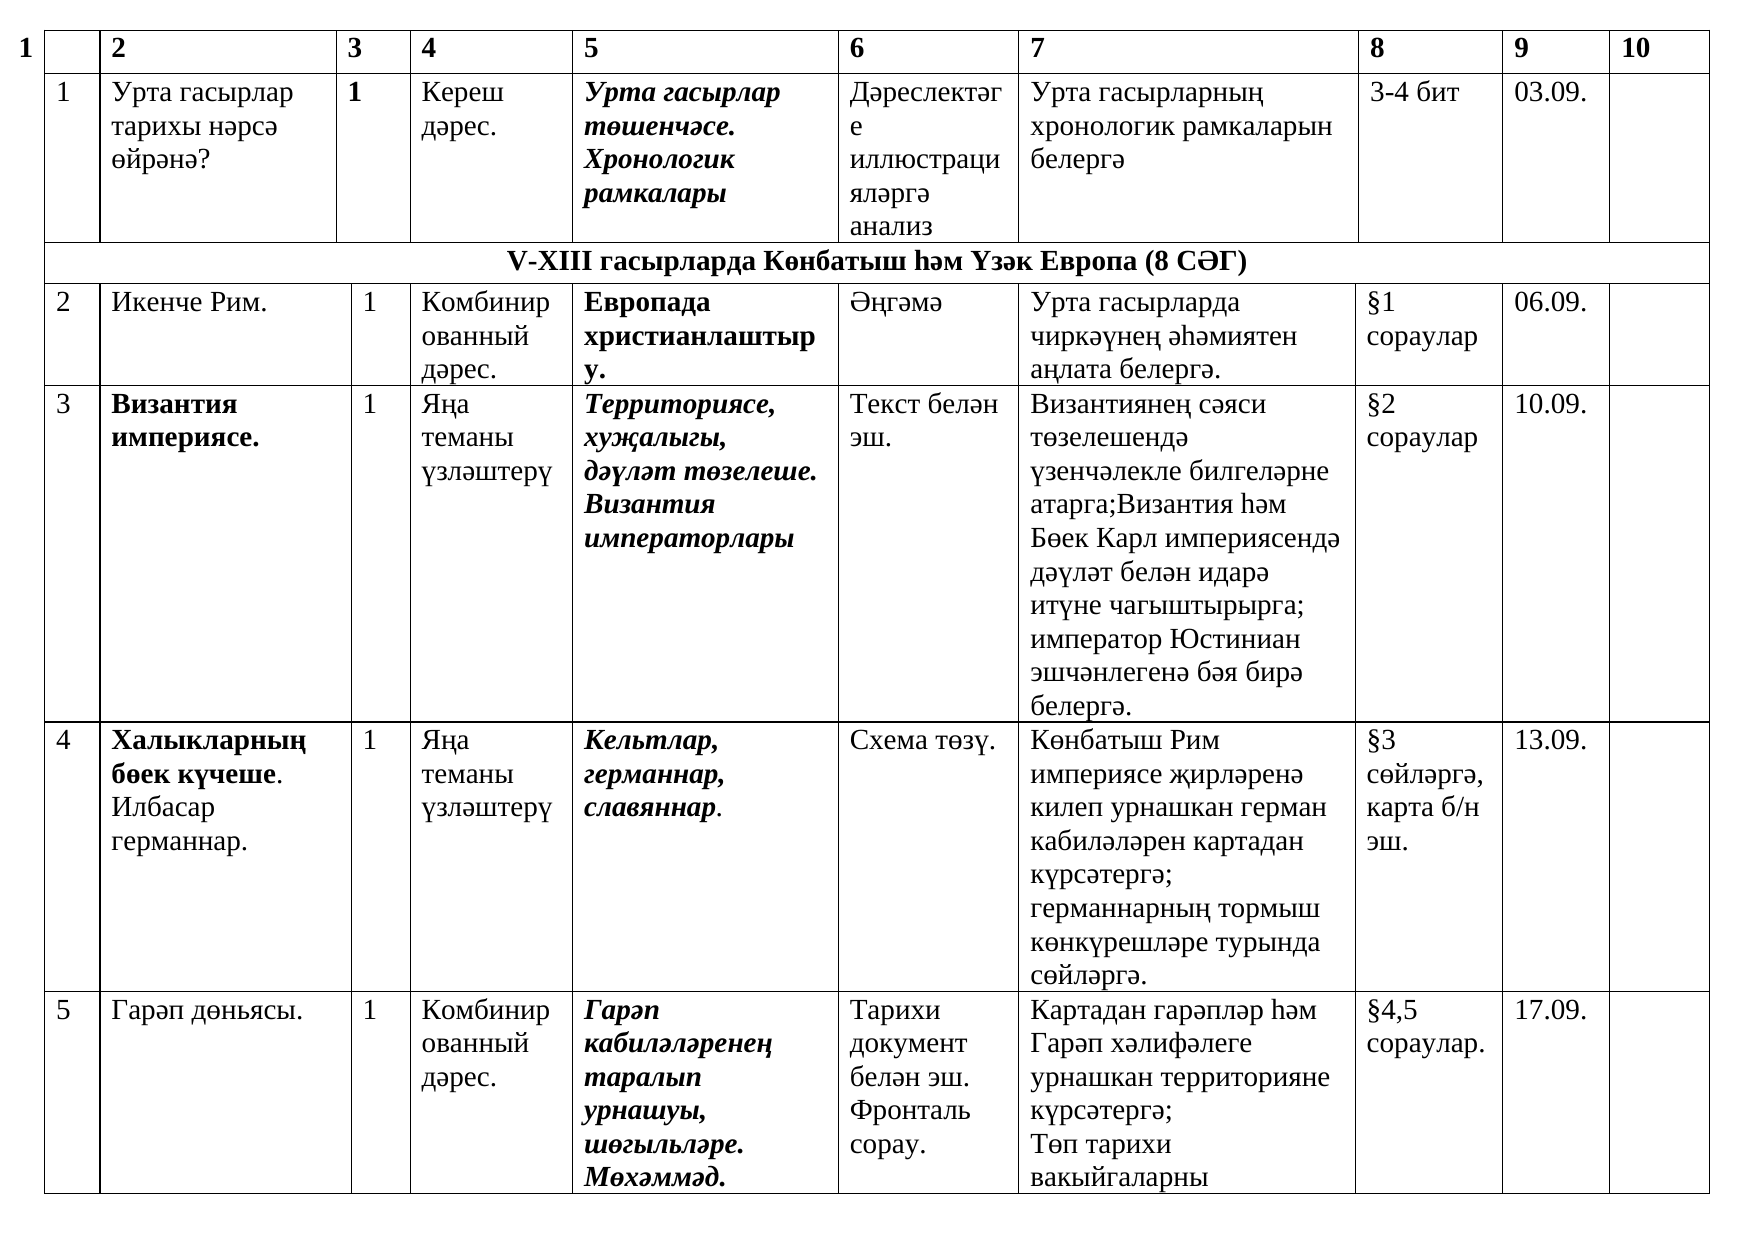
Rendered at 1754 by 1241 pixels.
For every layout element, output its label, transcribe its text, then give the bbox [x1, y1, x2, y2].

table_cell Гарәп дөньясы. [101, 992, 351, 1193]
table_cell §2 сораулар [1356, 386, 1502, 721]
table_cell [1019, 992, 1355, 1193]
table_cell 1 [45, 31, 99, 73]
table_cell Кельтлар, германнар, славяннар. [573, 723, 838, 991]
table_cell 4 [45, 723, 99, 991]
table_cell 3 [337, 31, 410, 73]
table_cell V-XIII гасырларда Көнбатыш һәм Үзәк Европа (8 СӘГ) [45, 243, 1709, 283]
table_cell Халыкларның бөек күчеше. Илбасар германнар. [101, 723, 351, 991]
table_cell Яңа теманы үзләштерү [411, 386, 572, 721]
table_cell 1 [337, 74, 410, 242]
table_cell Византиянең сәяси төзелешендә үзенчәлекле билгеләрне атарга;Византия һәм Бөек Карл империясендә дәүләт белән идарә итүне чагыштырырга; император Юстиниан эшчәнлегенә бәя бирә белергә. [1019, 386, 1355, 721]
table_cell [1610, 992, 1709, 1193]
table_cell 1 [352, 386, 410, 721]
table_cell 10 [1610, 31, 1709, 73]
table_cell 7 [1019, 31, 1358, 73]
table_cell Урта гасырларның хронологик рамкаларын белергә [1019, 74, 1358, 242]
table_cell §4,5 сораулар. [1356, 992, 1502, 1193]
table_cell §1 сораулар [1356, 284, 1502, 385]
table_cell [839, 992, 1018, 1193]
table_cell 6 [839, 31, 1018, 73]
table_cell [1610, 74, 1709, 242]
table_cell 10.09. [1503, 386, 1609, 721]
table_cell §3 сөйләргә, карта б/н эш. [1356, 723, 1502, 991]
table_cell Европада христианлаштыру. [573, 284, 838, 385]
table_cell 4 [411, 31, 572, 73]
table_cell Кереш дәрес. [411, 74, 572, 242]
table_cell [573, 992, 838, 1193]
table_cell Яңа теманы үзләштерү [411, 723, 572, 991]
table_cell Схема төзү. [839, 723, 1018, 991]
table_cell 9 [1503, 31, 1609, 73]
table_cell [1610, 284, 1709, 385]
table_cell 5 [45, 992, 99, 1193]
table_cell 13.09. [1503, 723, 1609, 991]
table_cell Көнбатыш Рим империясе җирләренә килеп урнашкан герман кабиләләрен картадан күрсәтергә; германнарның тормыш көнкүрешләре турында сөйләргә. [1019, 723, 1355, 991]
table_cell 1 [352, 723, 410, 991]
table_cell 1 [352, 992, 410, 1193]
table_cell 2 [45, 284, 99, 385]
table_cell Урта гасырлар тарихы нәрсә өйрәнә? [101, 74, 336, 242]
table_cell Урта гасырларда чиркәүнең әһәмиятен аңлата белергә. [1019, 284, 1355, 385]
table_cell Комбинированный дәрес. [411, 284, 572, 385]
table_cell Әңгәмә [839, 284, 1018, 385]
table_cell 3 [45, 386, 99, 721]
table_cell 3-4 бит [1359, 74, 1502, 242]
table_cell Византия империясе. [101, 386, 351, 721]
table_cell 1 [352, 284, 410, 385]
table_cell 8 [1359, 31, 1502, 73]
table_cell 2 [101, 31, 336, 73]
table_cell 17.09. [1503, 992, 1609, 1193]
table_cell [1610, 386, 1709, 721]
table_cell Урта гасырлар төшенчәсе. Хронологик рамкалары [573, 74, 838, 242]
table_cell Территориясе, хуҗалыгы, дәүләт төзелеше. Византия императорлары [573, 386, 838, 721]
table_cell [411, 992, 572, 1193]
table_cell 03.09. [1503, 74, 1609, 242]
table_cell Текст белән эш. [839, 386, 1018, 721]
table_cell Дәреслектәге иллюстрацияләргә анализ [839, 74, 1018, 242]
table_cell 5 [573, 31, 838, 73]
table_cell 06.09. [1503, 284, 1609, 385]
table_cell [1610, 723, 1709, 991]
table_cell Икенче Рим. [101, 284, 351, 385]
table_cell 1 [45, 74, 99, 242]
